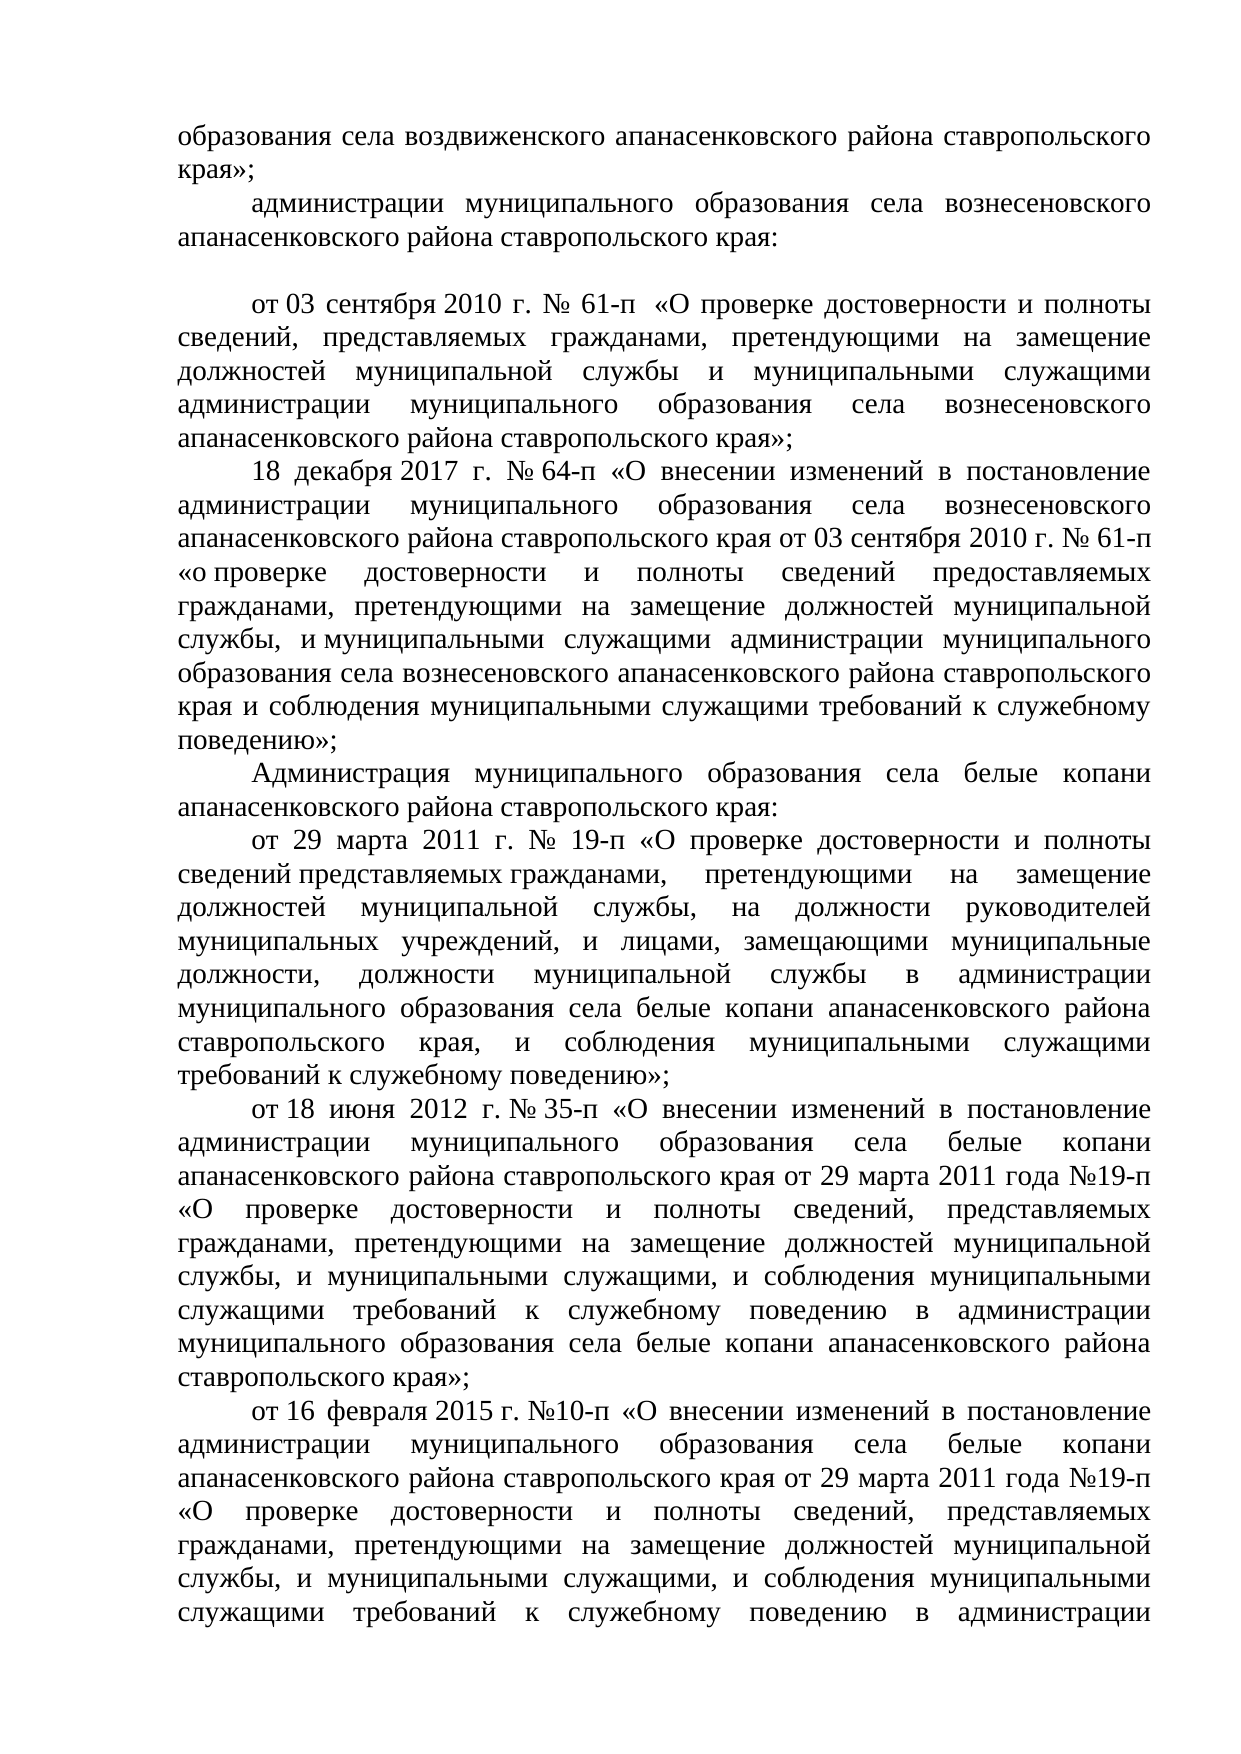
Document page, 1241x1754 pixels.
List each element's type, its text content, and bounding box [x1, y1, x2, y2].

text Администрация муниципального образования села белые копани апанасенковского района ставропольского края: [177, 755, 1152, 822]
text 18 декабря 2017 г. № 64-п «О внесении изменений в постановление администрации муниципального образования села вознесеновского апанасенковского района ставропольского края от 03 сентября 2010 г. № 61-п «о проверке достоверности и полноты сведений предоставляемых гражданами, претендующими на замещение должностей муниципальной службы, и муниципальными служащими администрации муниципального образования села вознесеновского апанасенковского района ставропольского края и соблюдения муниципальными служащими требований к служебному поведению»; [177, 453, 1152, 755]
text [177, 1393, 1152, 1627]
text от 29 марта 2011 г. № 19-п «О проверке достоверности и полноты сведений представляемых гражданами, претендующими на замещение должностей муниципальной службы, на должности руководителей муниципальных учреждений, и лицами, замещающими муниципальные должности, должности муниципальной службы в администрации муниципального образования села белые копани апанасенковского района ставропольского края, и соблюдения муниципальными служащими требований к служебному поведению»; [177, 822, 1152, 1091]
text от 03 сентября 2010 г. № 61-п «О проверке достоверности и полноты сведений, представляемых гражданами, претендующими на замещение должностей муниципальной службы и муниципальными служащими администрации муниципального образования села вознесеновского апанасенковского района ставропольского края»; [177, 286, 1152, 453]
text от 18 июня 2012 г. № 35-п «О внесении изменений в постановление администрации муниципального образования села белые копани апанасенковского района ставропольского края от 29 марта 2011 года №19-п «О проверке достоверности и полноты сведений, представляемых гражданами, претендующими на замещение должностей муниципальной службы, и муниципальными служащими, и соблюдения муниципальными служащими требований к служебному поведению в администрации муниципального образования села белые копани апанасенковского района ставропольского края»; [177, 1091, 1152, 1393]
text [177, 118, 1152, 185]
text администрации муниципального образования села вознесеновского апанасенковского района ставропольского края: [177, 185, 1152, 252]
